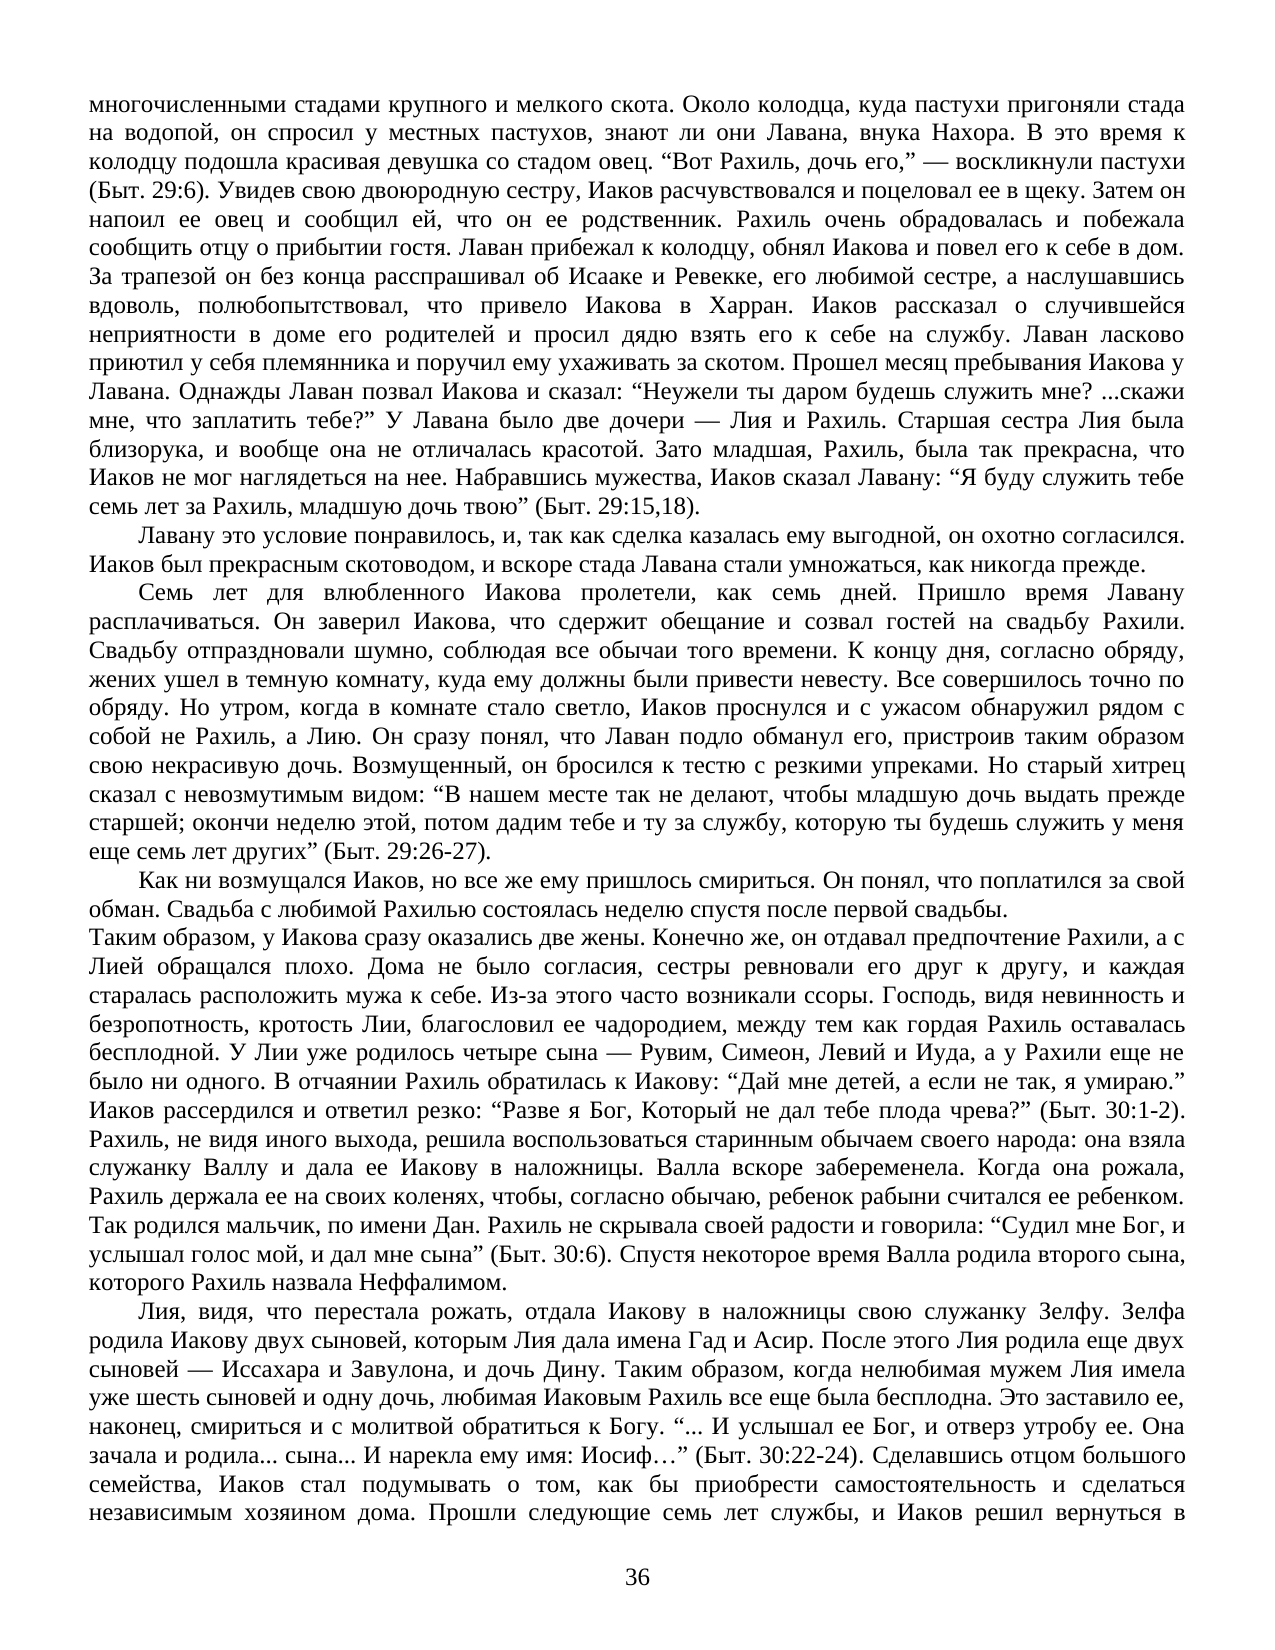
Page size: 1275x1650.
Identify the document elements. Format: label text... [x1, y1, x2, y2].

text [89, 89, 1186, 520]
text Таким образом, у Иакова сразу оказались две жены. Конечно же, он отдавал предпочтение Рахили, а с Лией обращался плохо. Дома не было согласия, сестры ревновали его друг к другу, и каждая старалась расположить мужа к себе. Из-за этого часто возникали ссоры. Господь, видя невинность и безропотность, кротость Лии, благословил ее чадородием, между тем как гордая Рахиль оставалась бесплодной. У Лии уже родилось четыре сына — Рувим, Симеон, Левий и Иуда, а у Рахили еще не было ни одного. В отчаянии Рахиль обратилась к Иакову: “Дай мне детей, а если не так, я умираю.” Иаков рассердился и ответил резко: “Разве я Бог, Который не дал тебе плода чрева?” (Быт. 30:1-2). Рахиль, не видя иного выхода, решила воспользоваться старинным обычаем своего народа: она взяла служанку Валлу и дала ее Иакову в наложницы. Валла вскоре забеременела. Когда она рожала, Рахиль держала ее на своих коленях, чтобы, согласно обычаю, ребенок рабыни считался ее ребенком. Так родился мальчик, по имени Дан. Рахиль не скрывала своей радости и говорила: “Судил мне Бог, и услышал голос мой, и дал мне сына” (Быт. 30:6). Спустя некоторое время Валла родила второго сына, которого Рахиль назвала Неффалимом. [89, 922, 1186, 1296]
text Семь лет для влюбленного Иакова пролетели, как семь дней. Пришло время Лавану расплачиваться. Он заверил Иакова, что сдержит обещание и созвал гостей на свадьбу Рахили. Свадьбу отпраздновали шумно, соблюдая все обычаи того времени. К концу дня, согласно обряду, жених ушел в темную комнату, куда ему должны были привести невесту. Все совершилось точно по обряду. Но утром, когда в комнате стало светло, Иаков проснулся и с ужасом обнаружил рядом с собой не Рахиль, а Лию. Он сразу понял, что Лаван подло обманул его, пристроив таким образом свою некрасивую дочь. Возмущенный, он бросился к тестю с резкими упреками. Но старый хитрец сказал с невозмутимым видом: “В нашем месте так не делают, чтобы младшую дочь выдать прежде старшей; окончи неделю этой, потом дадим тебе и ту за службу, которую ты будешь служить у меня еще семь лет других” (Быт. 29:26-27). [89, 577, 1186, 865]
text Как ни возмущался Иаков, но все же ему пришлось смириться. Он понял, что поплатился за свой обман. Свадьба с любимой Рахилью состоялась неделю спустя после первой свадьбы. [89, 865, 1186, 922]
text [89, 1296, 1186, 1526]
text Лавану это условие понравилось, и, так как сделка казалась ему выгодной, он охотно согласился. Иаков был прекрасным скотоводом, и вскоре стада Лавана стали умножаться, как никогда прежде. [89, 520, 1186, 577]
